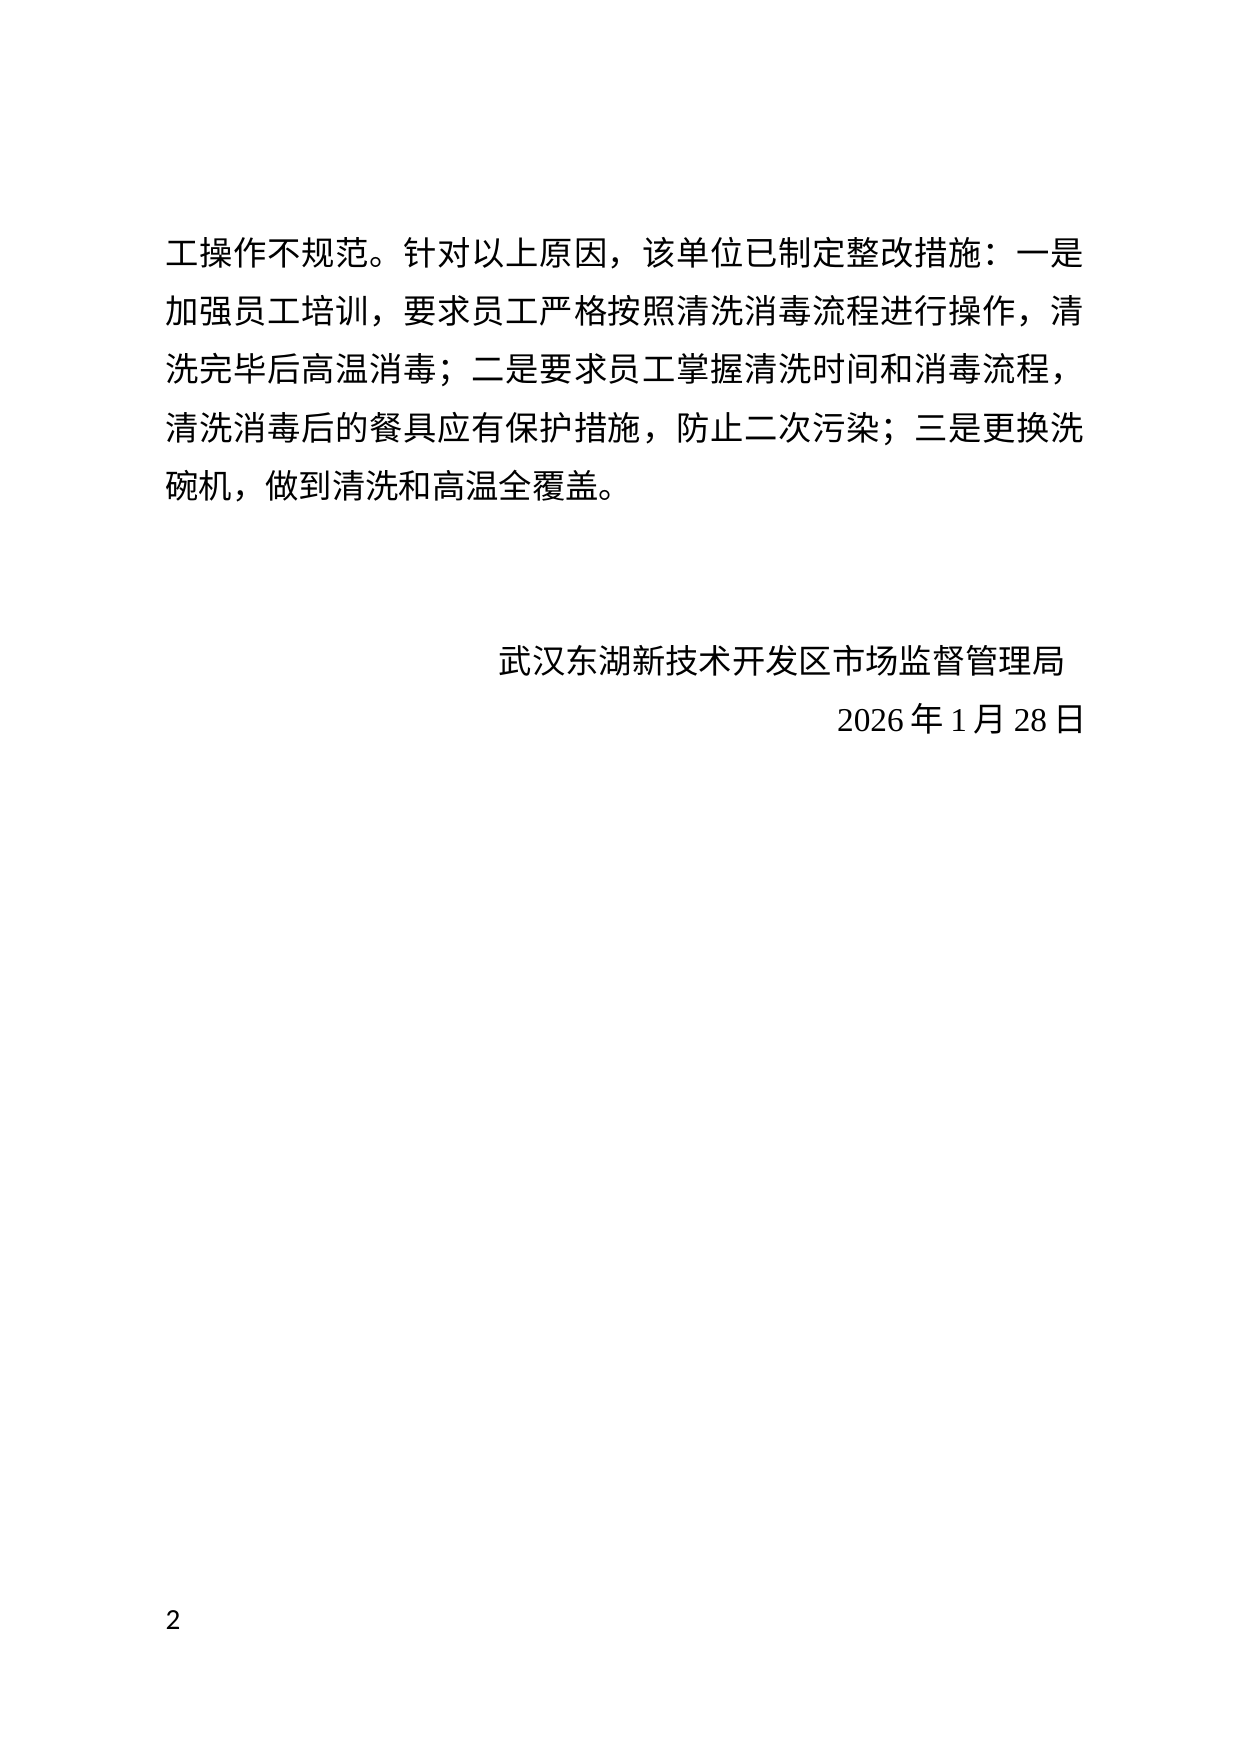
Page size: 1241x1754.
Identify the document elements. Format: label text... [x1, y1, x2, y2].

text 2026年1月28日 [165, 685, 1087, 743]
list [165, 218, 1087, 510]
text 武汉东湖新技术开发区市场监督管理局 [165, 627, 1087, 685]
